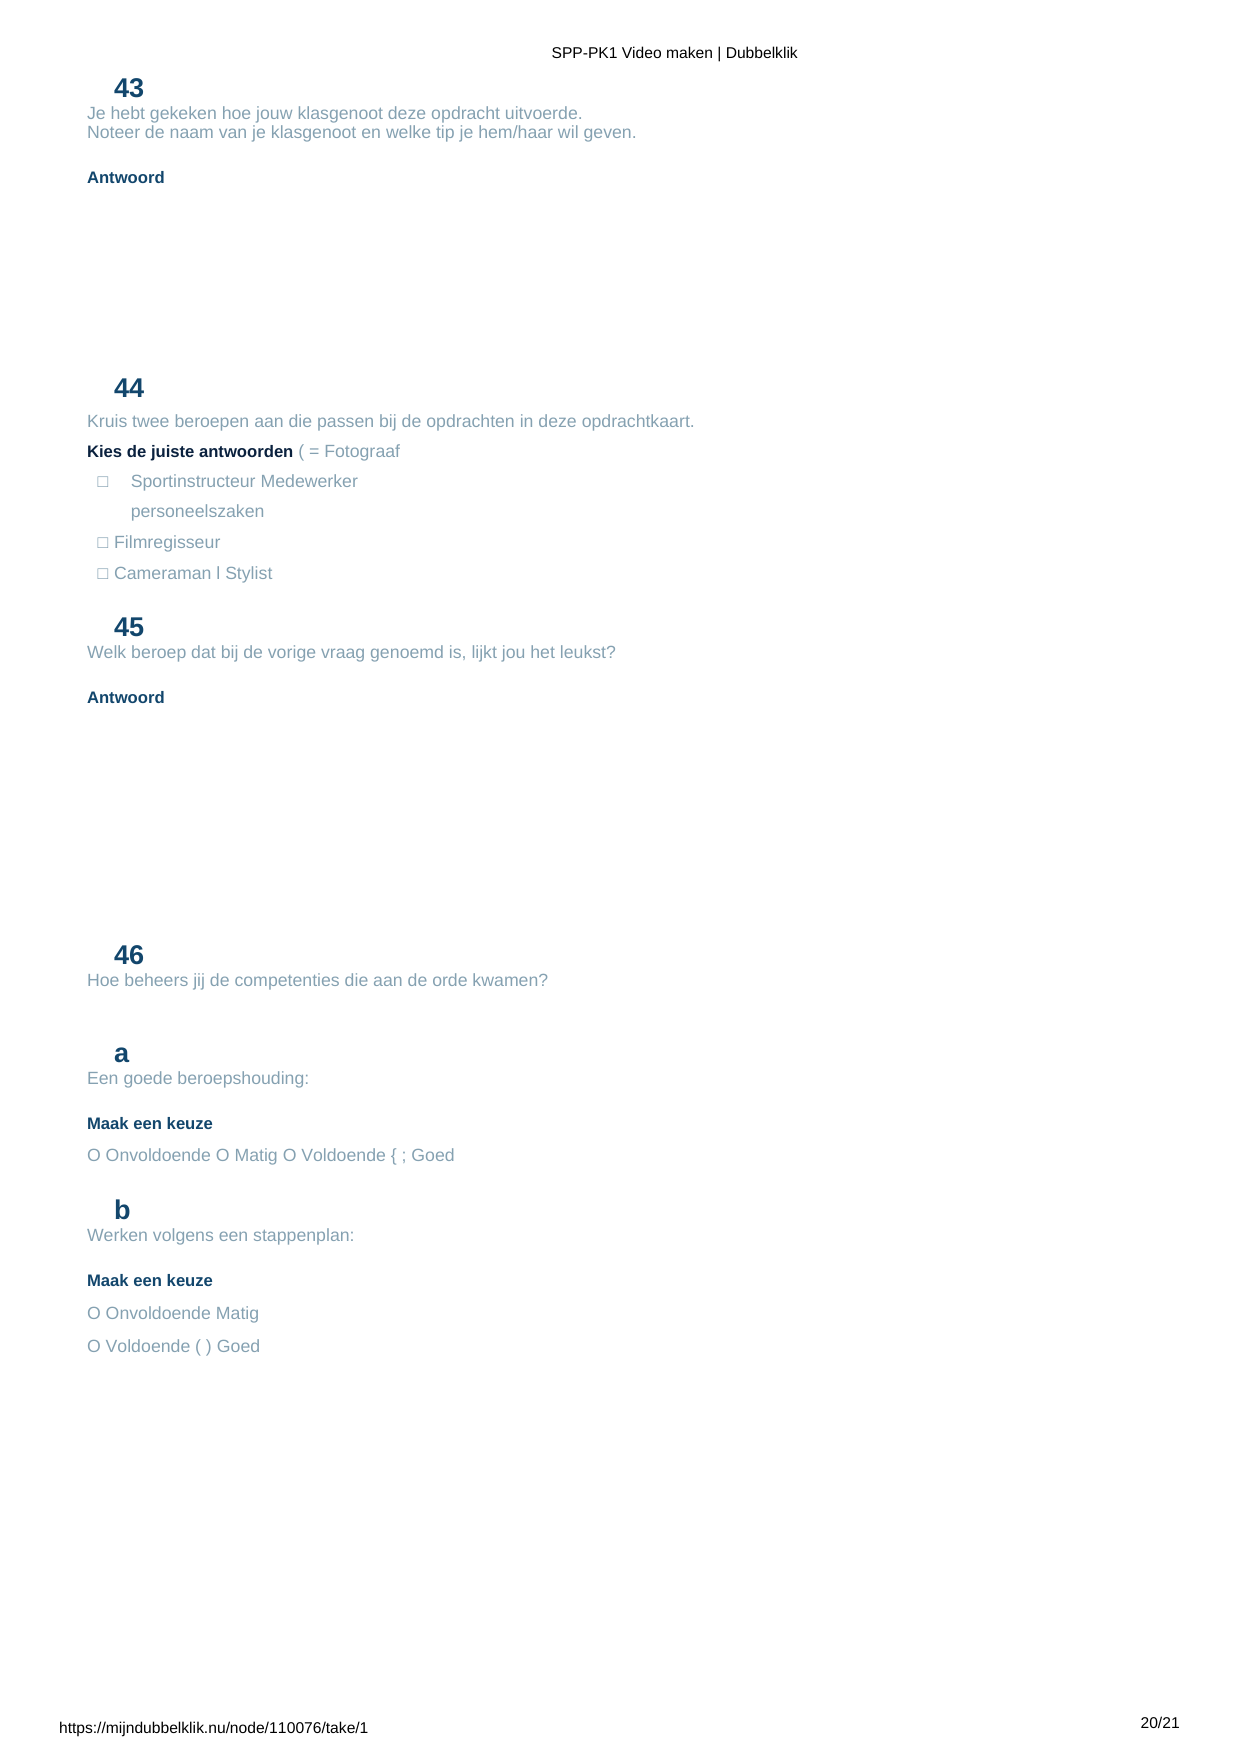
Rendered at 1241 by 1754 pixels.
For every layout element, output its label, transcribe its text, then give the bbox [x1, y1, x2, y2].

text 20/21 [1140, 1714, 1180, 1732]
text Noteer de naam van je klasgenoot en welke tip je hem/haar wil geven. [87, 123, 1173, 143]
text Hoe beheers jij de competenties die aan de orde kwamen? [87, 971, 1173, 991]
list Cameraman l Stylist [97, 555, 380, 586]
text Antwoord [87, 688, 1173, 707]
text O Onvoldoende Matig [87, 1293, 721, 1326]
subtitle 45 [114, 612, 1173, 642]
text https://mijndubbelklik.nu/node/110076/take/1 [59, 1719, 368, 1737]
list Filmregisseur [97, 523, 1173, 555]
text Antwoord [87, 169, 1173, 187]
text O Onvoldoende O Matig O Voldoende { ; Goed [87, 1136, 721, 1168]
subtitle 43 [114, 73, 1173, 103]
text O Voldoende ( ) Goed [87, 1326, 721, 1359]
text Welk beroep dat bij de vorige vraag genoemd is, lijkt jou het leukst? [87, 642, 1173, 662]
text Maak een keuze [87, 1103, 1173, 1136]
text b [114, 1195, 1173, 1225]
text Een goede beroepshouding: [87, 1069, 1173, 1088]
text Werken volgens een stappenplan: [87, 1225, 1173, 1245]
text a [114, 1038, 1173, 1069]
text Maak een keuze [87, 1260, 1173, 1293]
list Sportinstructeur Medewerker personeelszaken [97, 463, 380, 523]
subtitle 46 [114, 941, 1173, 971]
text SPP-PK1 Video maken | Dubbelklik [551, 45, 798, 62]
subtitle 44 [114, 373, 1173, 403]
text Je hebt gekeken hoe jouw klasgenoot deze opdracht uitvoerde. [87, 103, 1173, 123]
text Kruis twee beroepen aan die passen bij de opdrachten in deze opdrachtkaart. Kies de juiste antwoorden ( = Fotograaf [87, 403, 721, 463]
